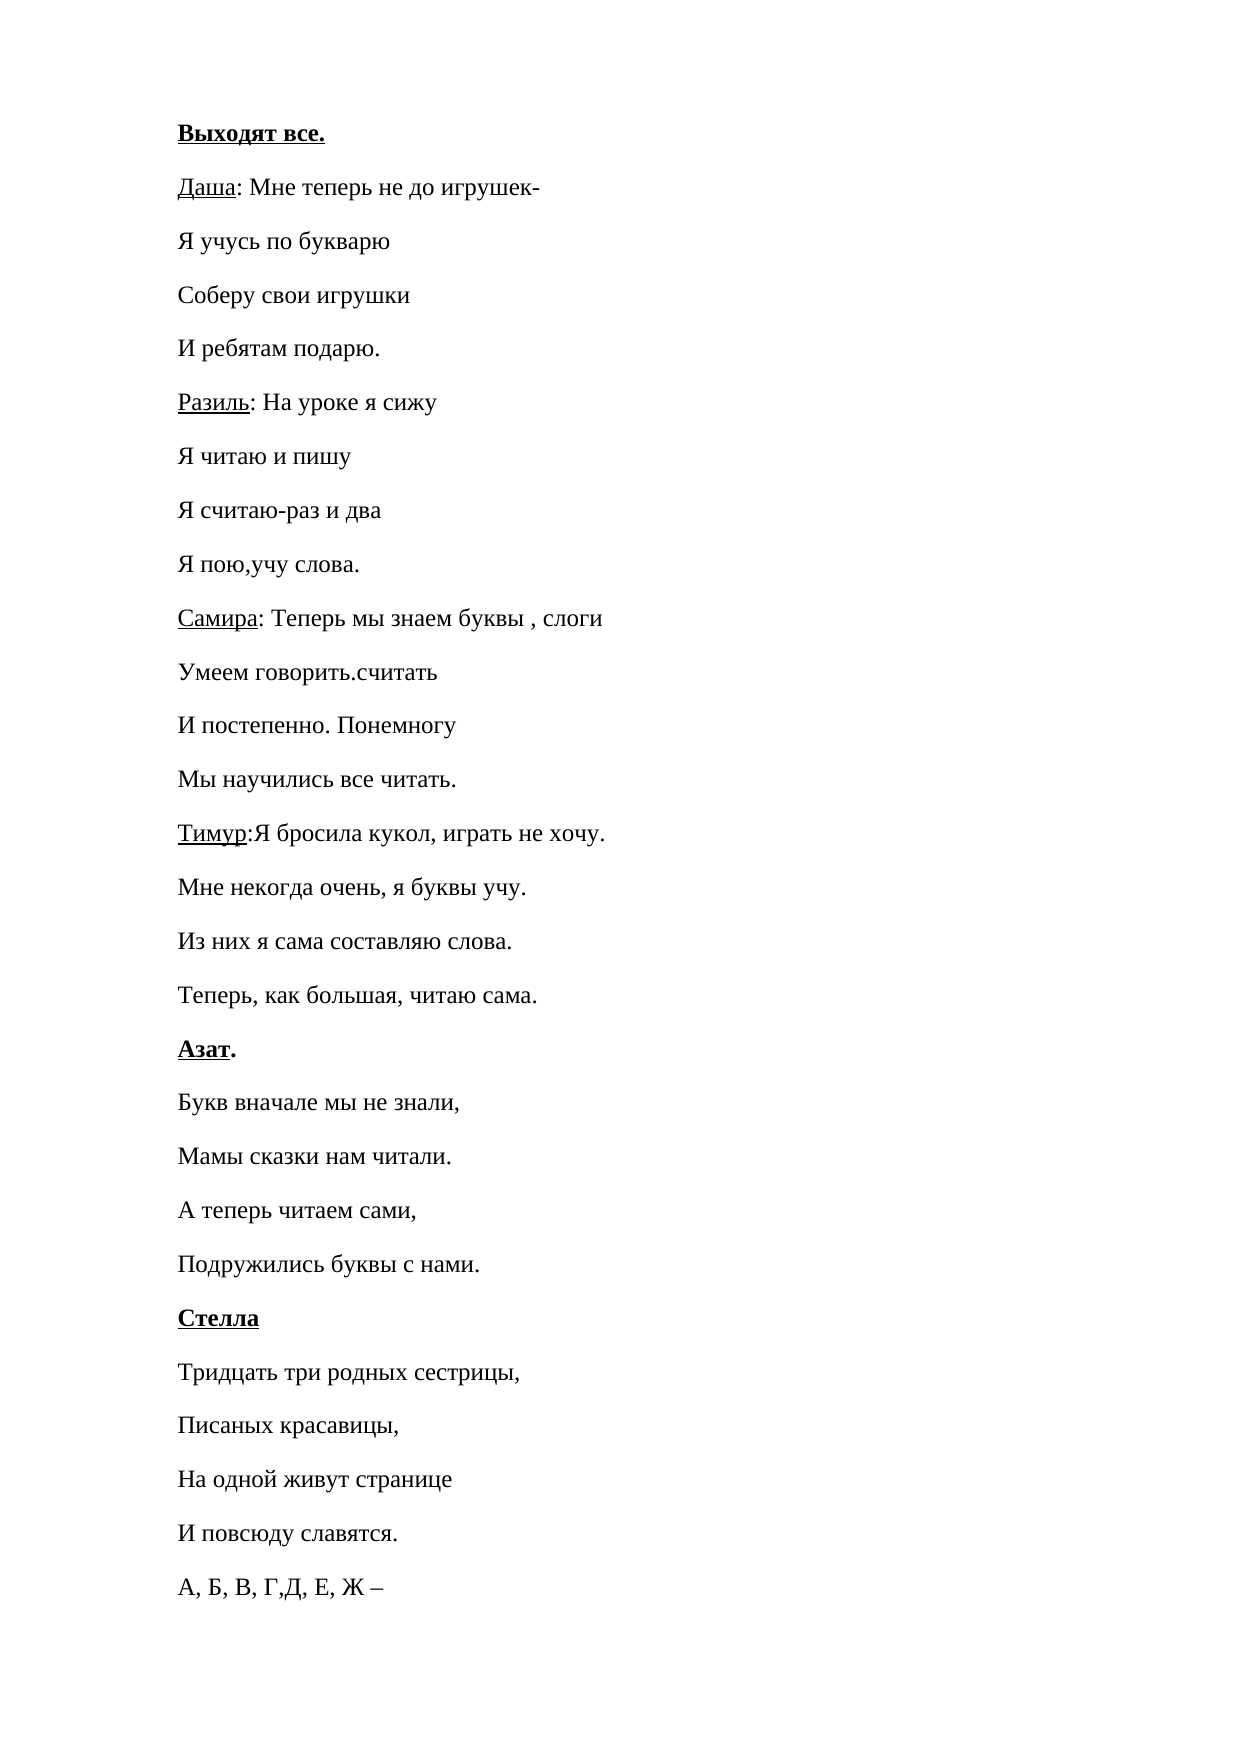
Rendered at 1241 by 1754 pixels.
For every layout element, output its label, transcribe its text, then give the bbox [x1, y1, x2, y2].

subtitle Я считаю-раз и два [177, 495, 1152, 524]
subtitle А, Б, В, Г,Д, Е, Ж – [177, 1572, 1152, 1601]
subtitle Выходят все. [177, 118, 1152, 147]
subtitle И повсюду славятся. [177, 1518, 1152, 1547]
subtitle Из них я сама составляю слова. [177, 926, 1152, 955]
subtitle И постепенно. Понемногу [177, 711, 1152, 739]
subtitle Азат. [177, 1034, 1152, 1062]
subtitle Соберу свои игрушки [177, 280, 1152, 308]
subtitle Подружились буквы с нами. [177, 1249, 1152, 1278]
subtitle Мамы сказки нам читали. [177, 1141, 1152, 1170]
subtitle Писаных красавицы, [177, 1411, 1152, 1439]
subtitle Самира: Теперь мы знаем буквы , слоги [177, 603, 1152, 632]
subtitle Мне некогда очень, я буквы учу. [177, 872, 1152, 901]
subtitle И ребятам подарю. [177, 333, 1152, 362]
subtitle На одной живут странице [177, 1464, 1152, 1493]
subtitle Я учусь по букварю [177, 226, 1152, 254]
subtitle Тридцать три родных сестрицы, [177, 1357, 1152, 1386]
subtitle Я пою,учу слова. [177, 549, 1152, 578]
subtitle Умеем говорить.считать [177, 657, 1152, 685]
subtitle Я читаю и пишу [177, 441, 1152, 470]
subtitle Мы научились все читать. [177, 764, 1152, 793]
subtitle А теперь читаем сами, [177, 1195, 1152, 1224]
subtitle Тимур:Я бросила кукол, играть не хочу. [177, 818, 1152, 847]
subtitle Теперь, как большая, читаю сама. [177, 980, 1152, 1008]
subtitle Разиль: На уроке я сижу [177, 387, 1152, 416]
subtitle Даша: Мне теперь не до игрушек- [177, 172, 1152, 201]
subtitle Букв вначале мы не знали, [177, 1087, 1152, 1116]
subtitle Стелла [177, 1303, 1152, 1332]
